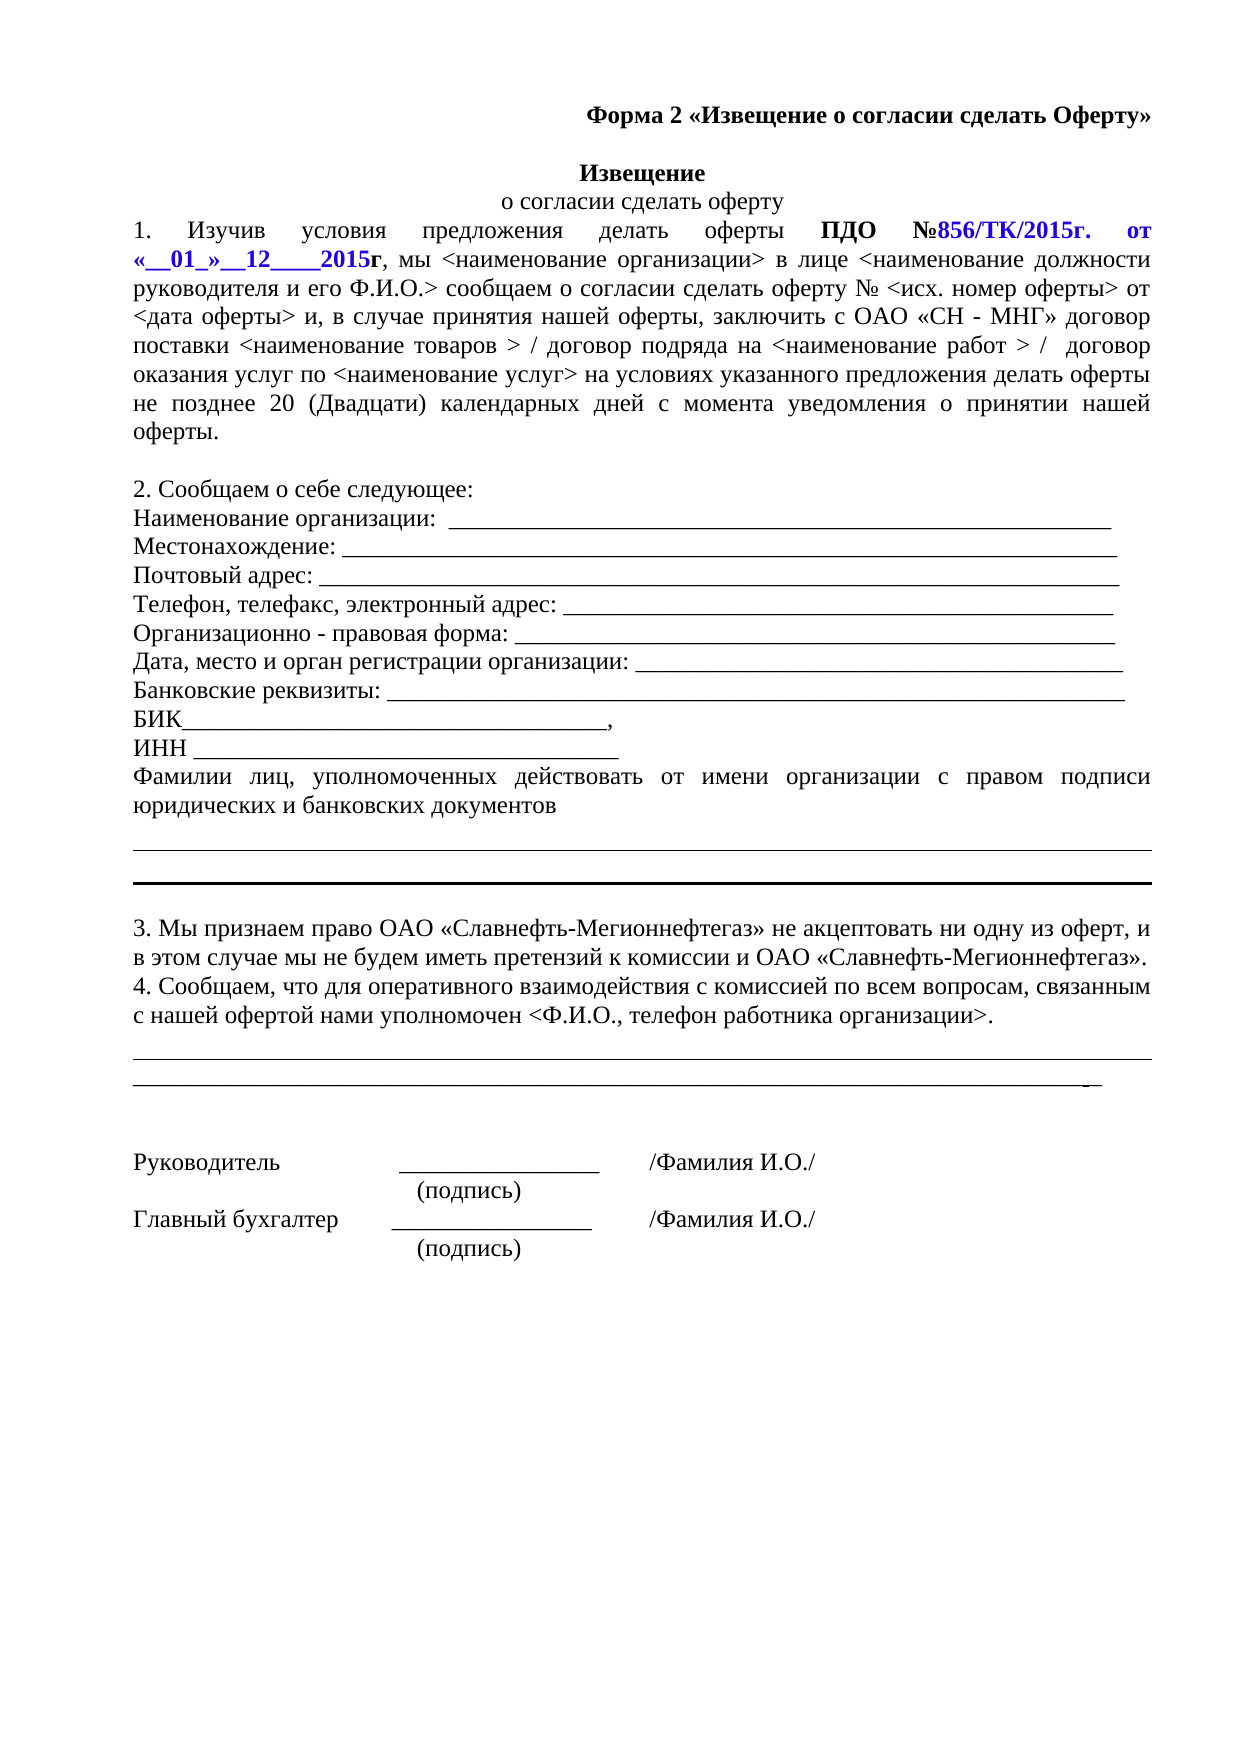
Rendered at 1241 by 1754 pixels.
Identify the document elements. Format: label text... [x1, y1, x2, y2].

text БИК__________________________________, [133, 704, 1152, 733]
text Руководитель ________________ /Фамилия И.О./ [133, 1147, 1152, 1175]
text (подпись) [133, 1233, 1152, 1262]
text Фамилии лиц, уполномоченных действовать от имени организации с правом подписи юридических и банковских документов [133, 761, 1152, 819]
text (подпись) [133, 1175, 1152, 1204]
text ____________________________________________________________________________ _ [133, 1060, 1152, 1089]
text Организационно - правовая форма: ________________________________________________ [133, 618, 1152, 646]
text Извещение [133, 158, 1152, 186]
text Банковские реквизиты: ___________________________________________________________ [133, 675, 1152, 704]
text Главный бухгалтер ________________ /Фамилия И.О./ [133, 1204, 1152, 1233]
text о согласии сделать оферту [133, 186, 1152, 215]
text Дата, место и орган регистрации организации: _______________________________________ [133, 646, 1152, 675]
text 1. Изучив условия предложения делать оферты ПДО №856/ТК/2015г. от «__01_»__12____2015г, мы <наименование организации> в лице <наименование должности руководителя и его Ф.И.О.> сообщаем о согласии сделать оферту № <исх. номер оферты> от <дата оферты> и, в случае принятия нашей оферты, заключить с ОАО «СН - МНГ» договор поставки <наименование товаров > / договор подряда на <наименование работ > / договор оказания услуг по <наименование услуг> на условиях указанного предложения делать оферты не позднее 20 (Двадцати) календарных дней с момента уведомления о принятии нашей оферты. [133, 215, 1152, 445]
text Местонахождение: ______________________________________________________________ [133, 531, 1152, 560]
text 3. Мы признаем право ОАО «Славнефть-Мегионнефтегаз» не акцептовать ни одну из оферт, и в этом случае мы не будем иметь претензий к комиссии и ОАО «Славнефть-Мегионнефтегаз». [133, 913, 1152, 971]
text 4. Сообщаем, что для оперативного взаимодействия с комиссией по всем вопросам, связанным с нашей офертой нами уполномочен <Ф.И.О., телефон работника организации>. [133, 971, 1152, 1028]
text Форма 2 «Извещение о согласии сделать Оферту» [133, 100, 1152, 129]
text 2. Сообщаем о себе следующее: [133, 474, 1152, 503]
text Наименование организации: _____________________________________________________ [133, 503, 1152, 531]
text Телефон, телефакс, электронный адрес: ____________________________________________ [133, 589, 1152, 618]
text ИНН __________________________________ [133, 733, 1152, 761]
text Почтовый адрес: ________________________________________________________________ [133, 560, 1152, 589]
